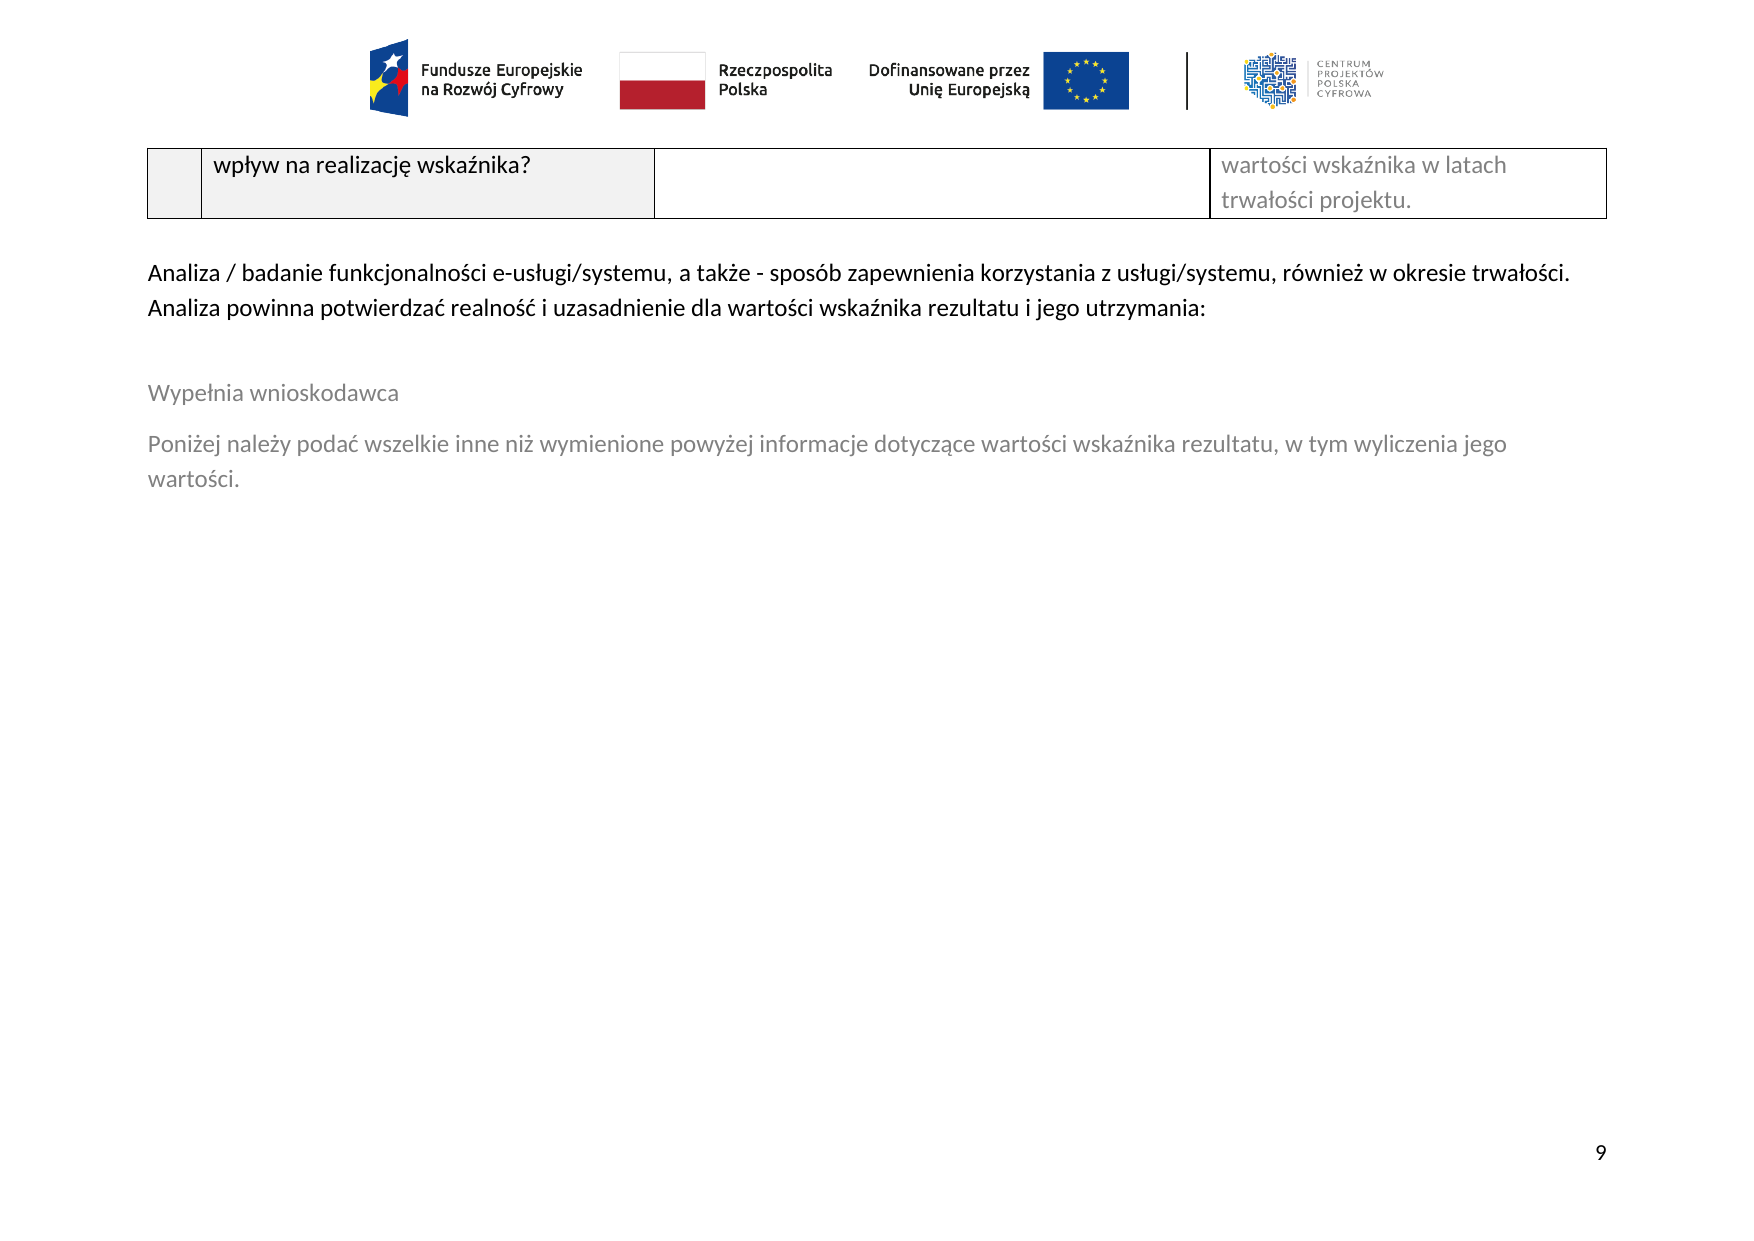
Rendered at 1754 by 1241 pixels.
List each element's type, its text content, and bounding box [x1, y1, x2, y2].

table_cell [655, 149, 1209, 218]
table_cell 22. [148, 149, 201, 218]
picture [370, 39, 1384, 117]
text Wypełnia wnioskodawca [148, 377, 1606, 407]
text Analiza / badanie funkcjonalności e-usługi/systemu, a także - sposób zapewnienia korzystania z usługi/systemu, również w okresie trwałości. Analiza powinna potwierdzać realność i uzasadnienie dla wartości wskaźnika rezultatu i jego utrzymania: [148, 257, 1606, 322]
text Poniżej należy podać wszelkie inne niż wymienione powyżej informacje dotyczące wartości wskaźnika rezultatu, w tym wyliczenia jego wartości. [148, 428, 1606, 494]
